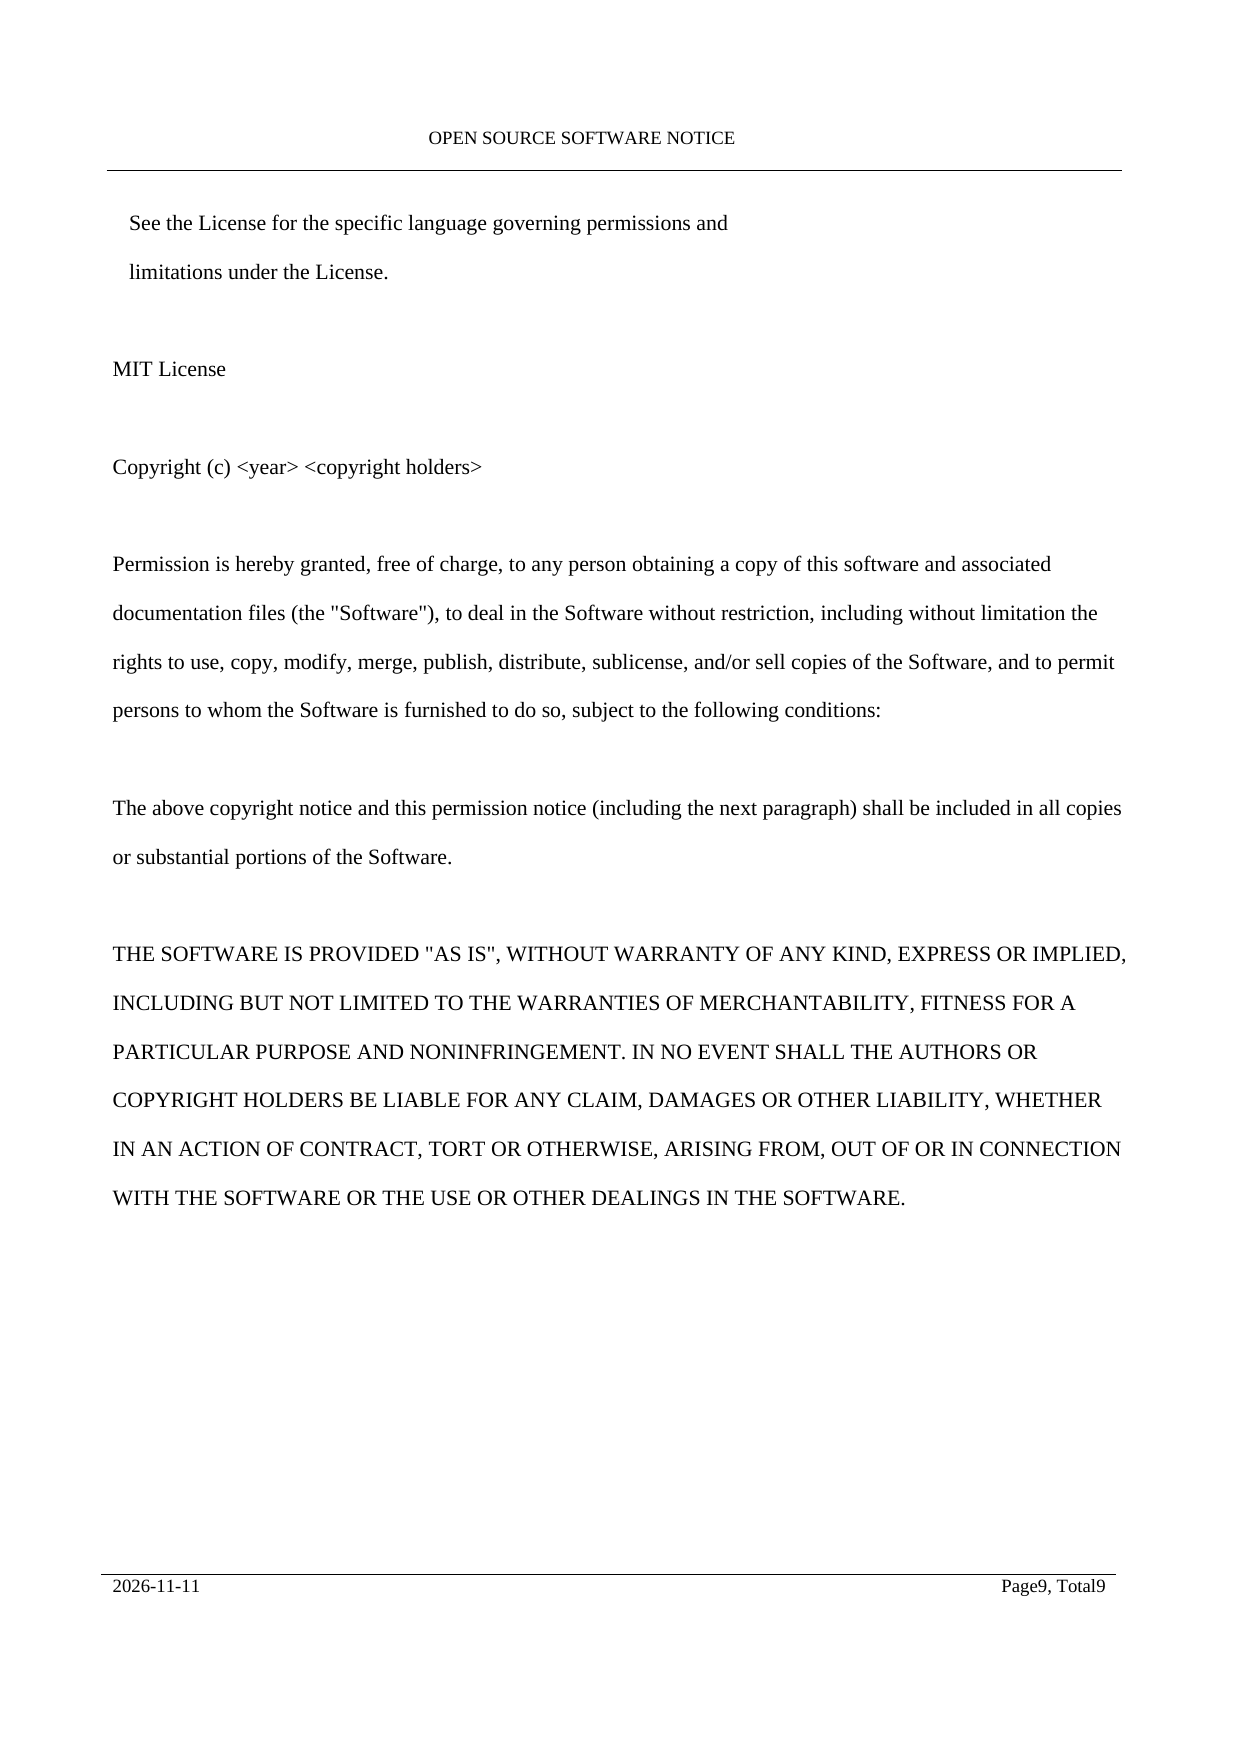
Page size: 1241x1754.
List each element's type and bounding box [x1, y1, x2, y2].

text [112, 206, 1128, 1214]
